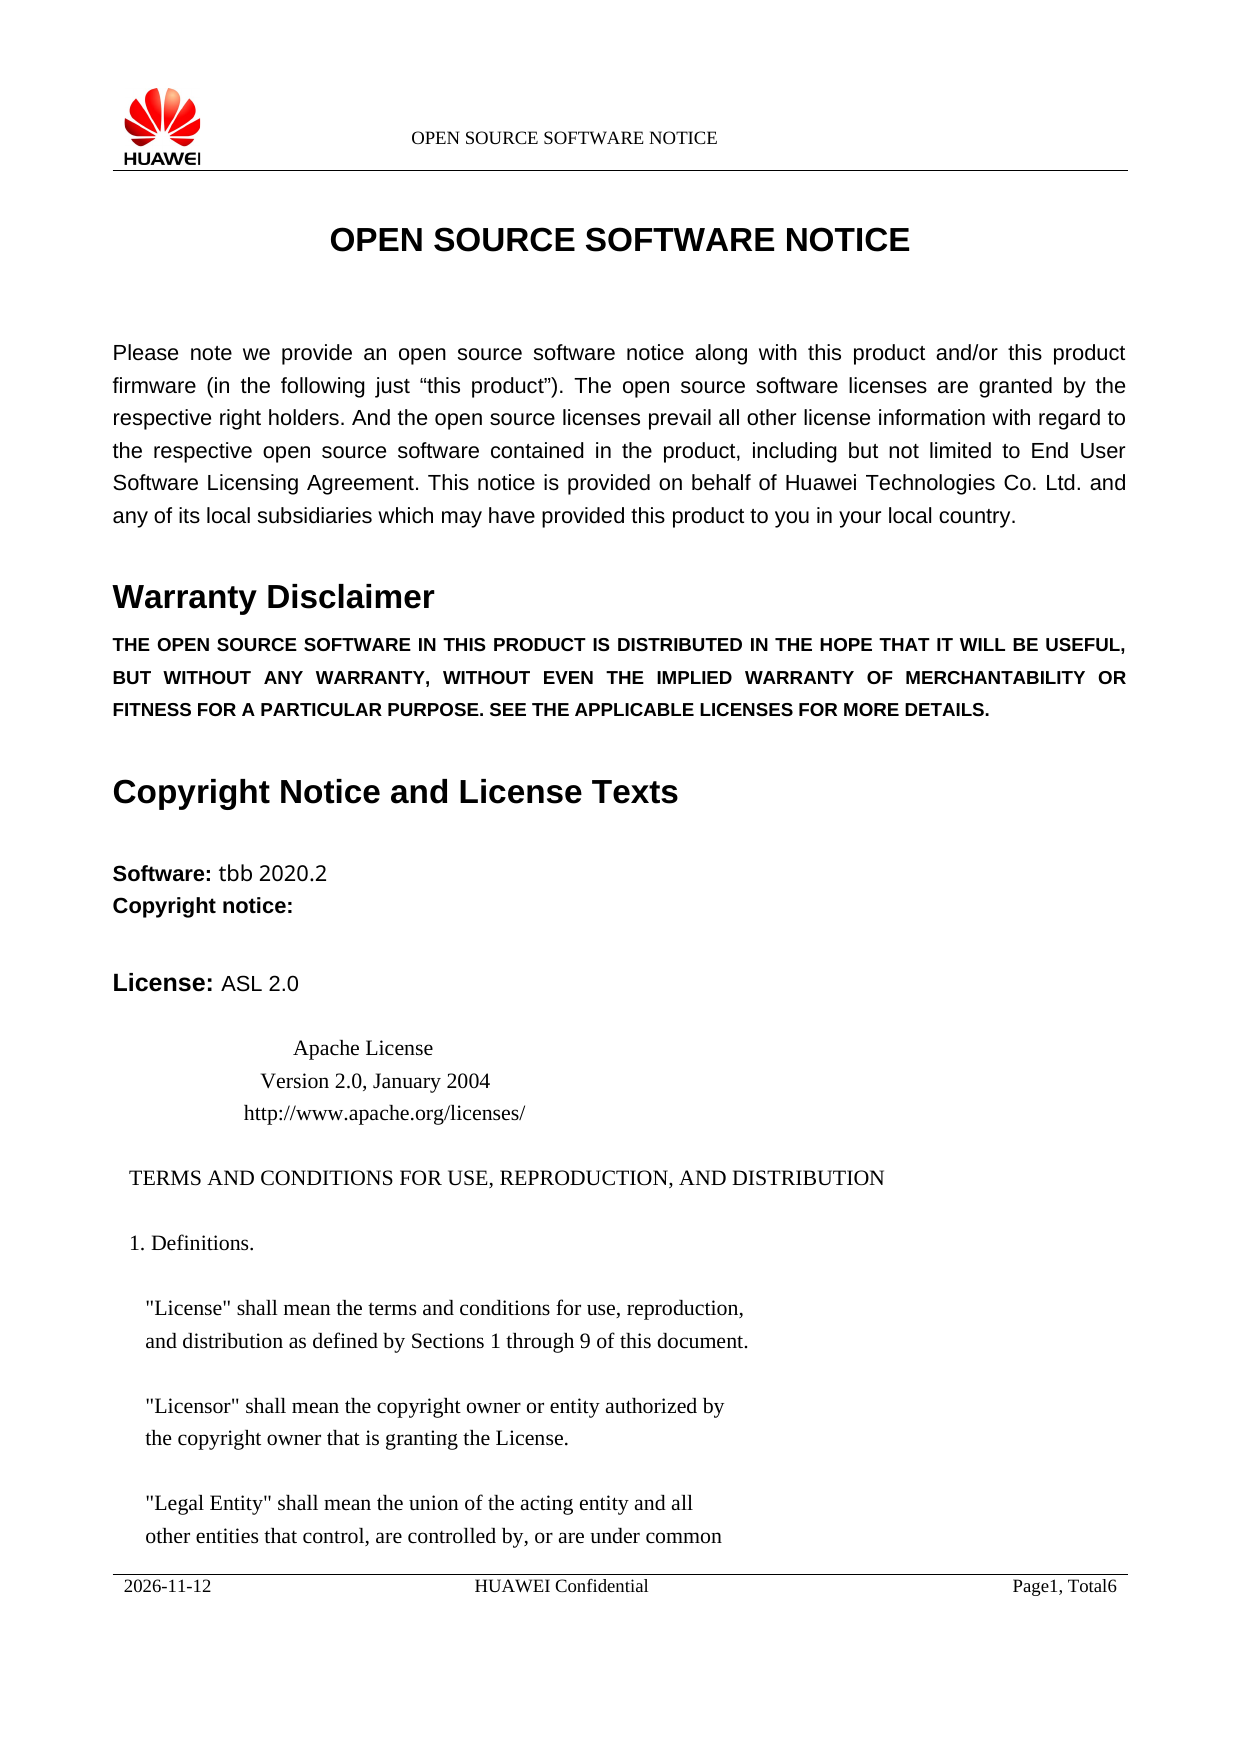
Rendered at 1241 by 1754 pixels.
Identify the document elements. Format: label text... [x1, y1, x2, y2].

title Software: tbb 2020.2 [112, 856, 1128, 889]
text The open source software in this product is distributed in the hope that it will be useful, but WITHOUT ANY WARRANTY, without even the implied warranty of MERCHANTABILITY or FITNESS FOR A PARTICULAR PURPOSE. See the applicable licenses for more details. [112, 629, 1128, 726]
text Warranty Disclaimer [112, 564, 1128, 629]
text OPEN SOURCE SOFTWARE NOTICE [112, 206, 1128, 271]
text Copyright notice: [112, 889, 1128, 921]
text Please note we provide an open source software notice along with this product and/or this product firmware (in the following just “this product”). The open source software licenses are granted by the respective right holders. And the open source licenses prevail all other license information with regard to the respective open source software contained in the product, including but not limited to End User Software Licensing Agreement. This notice is provided on behalf of Huawei Technologies Co. Ltd. and any of its local subsidiaries which may have provided this product to you in your local country. [112, 336, 1128, 531]
text License: ASL 2.0 [112, 966, 1128, 999]
picture [124, 88, 201, 165]
text Copyright Notice and License Texts [112, 759, 1128, 824]
